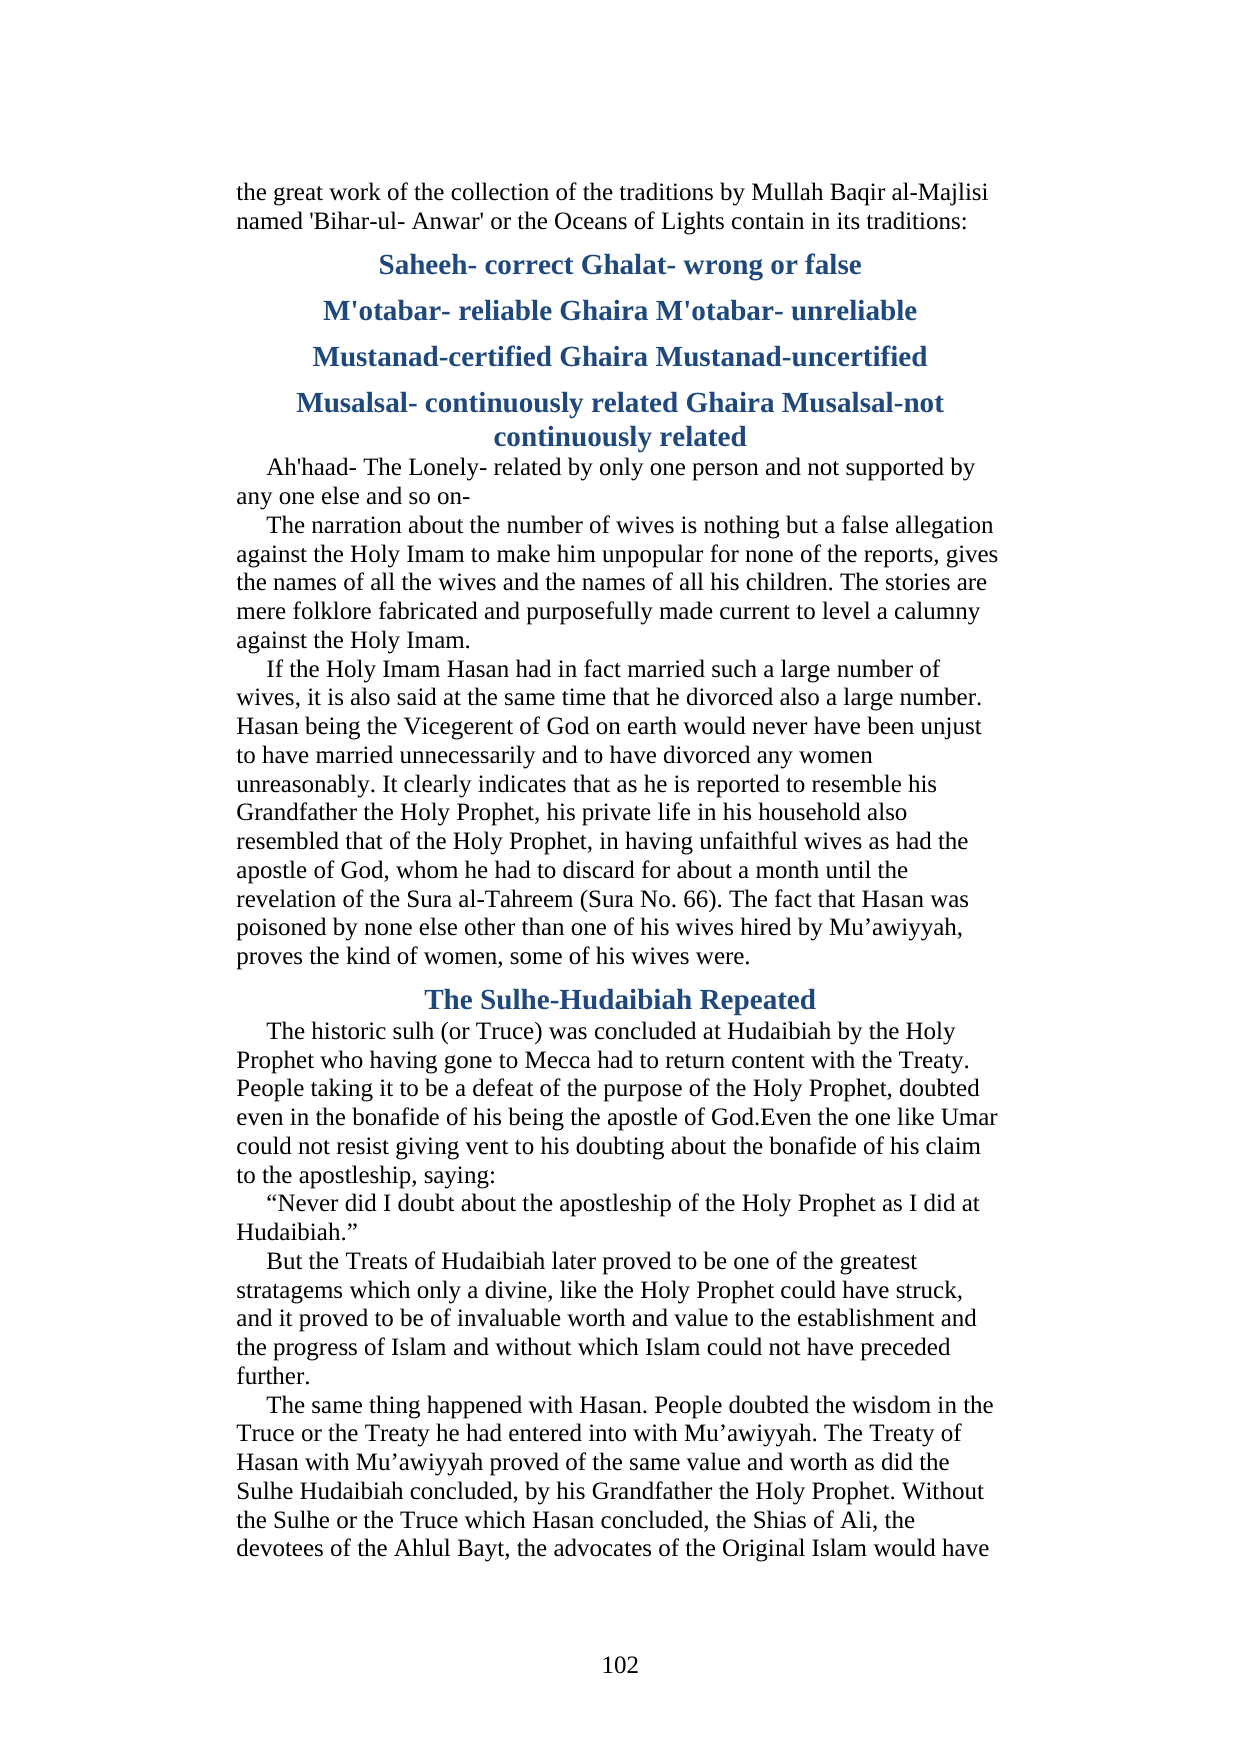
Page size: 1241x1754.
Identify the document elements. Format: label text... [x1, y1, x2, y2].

subtitle M'otabar- reliable Ghaira M'otabar- unreliable [236, 293, 1004, 327]
text The narration about the number of wives is nothing but a false allegation against the Holy Imam to make him unpopular for none of the reports, gives the names of all the wives and the names of all his children. The stories are mere folklore fabricated and purposefully made current to level a calumny against the Holy Imam. [236, 510, 1004, 654]
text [236, 177, 1004, 235]
subtitle Mustanad-certified Ghaira Mustanad-uncertified [236, 339, 1004, 373]
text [236, 1390, 1004, 1562]
text If the Holy Imam Hasan had in fact married such a large number of wives, it is also said at the same time that he divorced also a large number. Hasan being the Vicegerent of God on earth would never have been unjust to have married unnecessarily and to have divorced any women unreasonably. It clearly indicates that as he is reported to resemble his Grandfather the Holy Prophet, his private life in his household also resembled that of the Holy Prophet, in having unfaithful wives as had the apostle of God, whom he had to discard for about a month until the revelation of the Sura al-Tahreem (Sura No. 66). The fact that Hasan was poisoned by none else other than one of his wives hired by Mu’awiyyah, proves the kind of women, some of his wives were. [236, 654, 1004, 970]
text But the Treats of Hudaibiah later proved to be one of the greatest stratagems which only a divine, like the Holy Prophet could have struck, and it proved to be of invaluable worth and value to the establishment and the progress of Islam and without which Islam could not have preceded further. [236, 1246, 1004, 1390]
subtitle The Sulhe-Hudaibiah Repeated [236, 982, 1004, 1016]
subtitle Musalsal- continuously related Ghaira Musalsal-not continuously related [236, 385, 1004, 452]
text The historic sulh (or Truce) was concluded at Hudaibiah by the Holy Prophet who having gone to Mecca had to return content with the Treaty. People taking it to be a defeat of the purpose of the Holy Prophet, doubted even in the bonafide of his being the apostle of God.Even the one like Umar could not resist giving vent to his doubting about the bonafide of his claim to the apostleship, saying: [236, 1016, 1004, 1188]
text Ah'haad- The Lonely- related by only one person and not supported by any one else and so on- [236, 452, 1004, 510]
text “Never did I doubt about the apostleship of the Holy Prophet as I did at Hudaibiah.” [236, 1188, 1004, 1246]
subtitle Saheeh- correct Ghalat- wrong or false [236, 247, 1004, 281]
